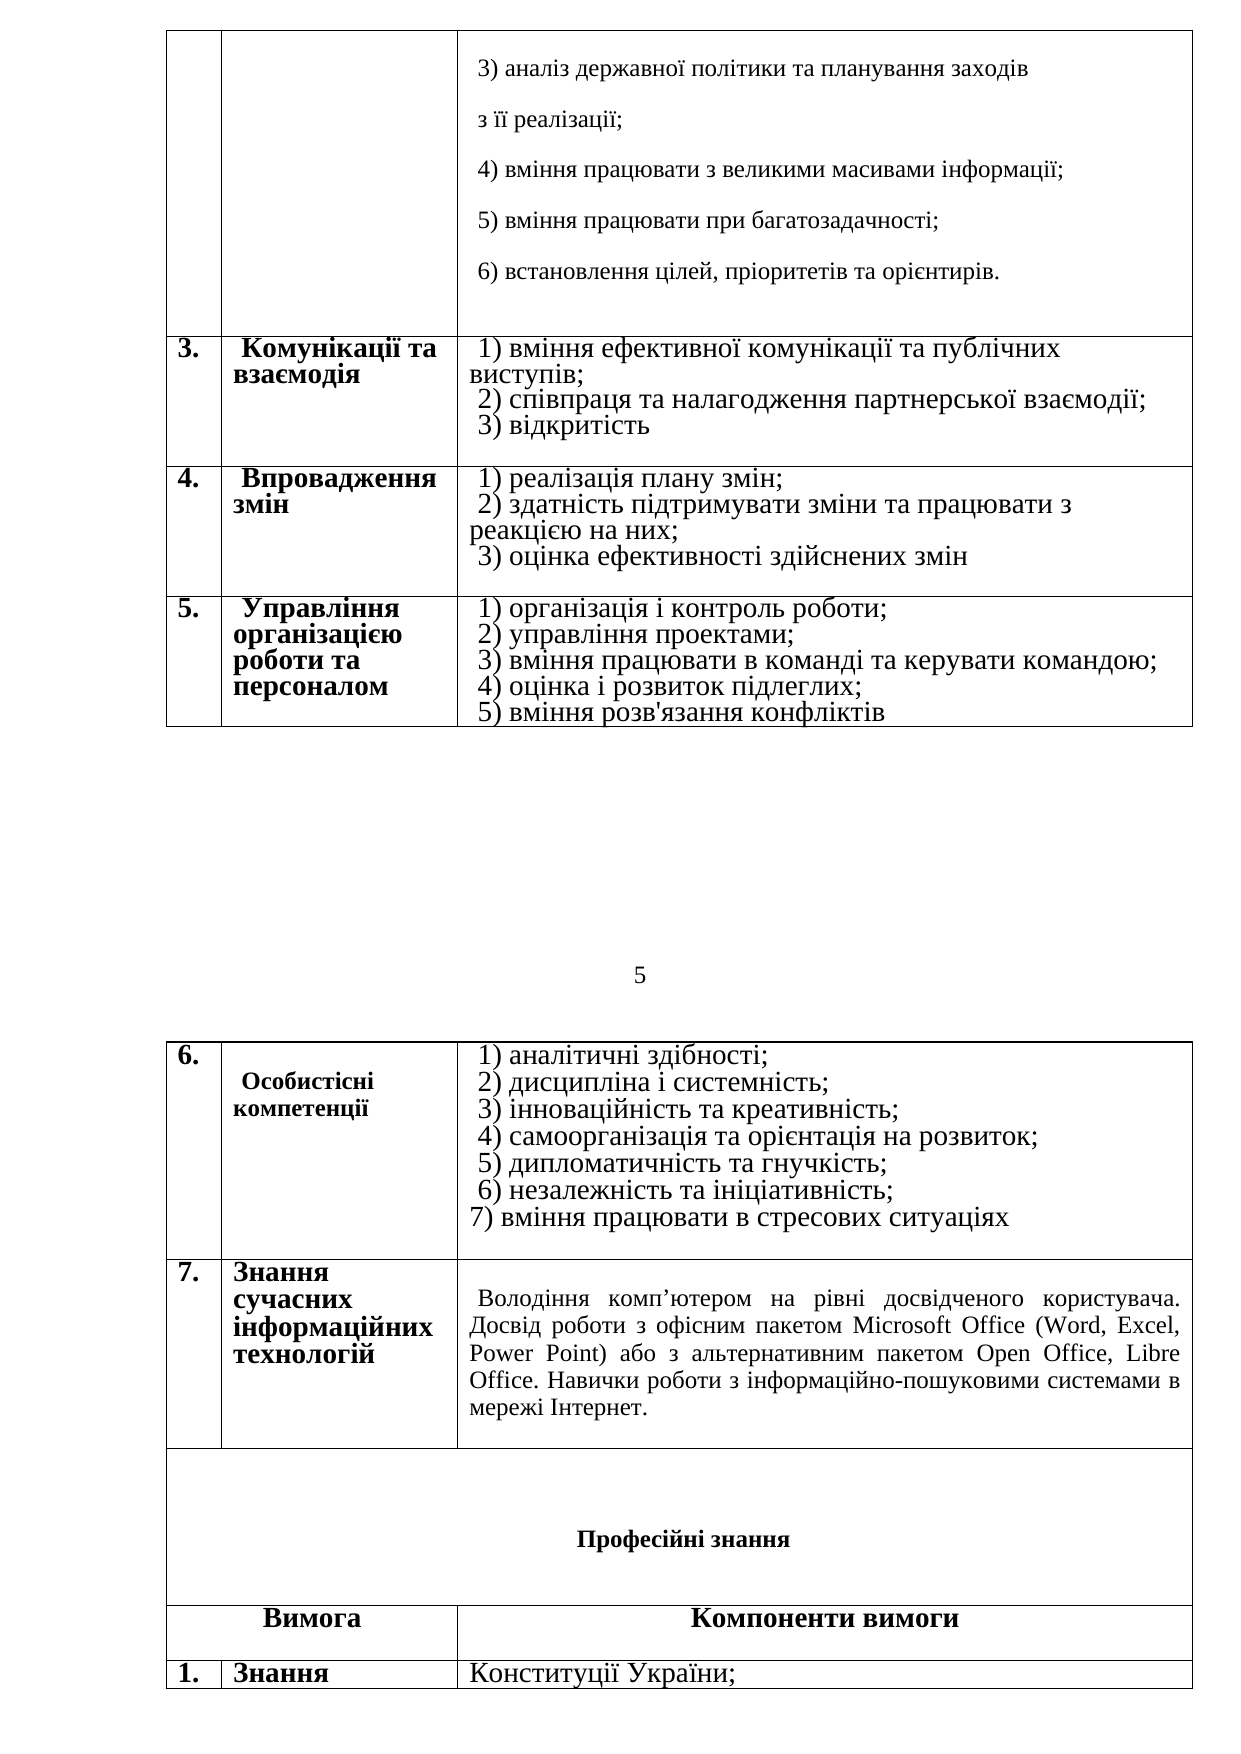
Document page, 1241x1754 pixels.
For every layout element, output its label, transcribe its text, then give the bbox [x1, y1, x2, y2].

table_cell Знання сучасних інформаційних технологій [222, 1260, 457, 1448]
table_cell 4. [167, 467, 221, 596]
table_header 1) аналітичні здібності; 2) дисципліна і системність; 3) інноваційність та креативність; 4) самоорганізація та орієнтація на розвиток; 5) дипломатичність та гнучкість; 6) незалежність та ініціативність; 7) вміння працювати в стресових ситуаціях [458, 1043, 1192, 1259]
table_cell Професійні знання [167, 1449, 1192, 1605]
table_cell Комунікації та взаємодія [222, 337, 457, 466]
table_cell 1) вміння ефективної комунікації та публічних виступів; 2) співпраця та налагодження партнерської взаємодії; 3) відкритість [458, 337, 1192, 466]
table_cell Впровадження змін [222, 467, 457, 596]
table_cell Володіння комп’ютером на рівні досвідченого користувача. Досвід роботи з офісним пакетом Microsoft Office (Word, Excel, Power Point) або з альтернативним пакетом Open Office, Libre Office. Навички роботи з інформаційно-пошуковими системами в мережі Інтернет. [458, 1260, 1192, 1448]
table_cell 2. [167, 31, 221, 336]
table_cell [458, 31, 1192, 336]
table_cell 1) реалізація плану змін; 2) здатність підтримувати зміни та працювати з реакцією на них; 3) оцінка ефективності здійснених змін [458, 467, 1192, 596]
table_cell 1) організація і контроль роботи; 2) управління проектами; 3) вміння працювати в команді та керувати командою; 4) оцінка і розвиток підлеглих; 5) вміння розв'язання конфліктів [458, 597, 1192, 726]
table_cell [222, 1661, 457, 1688]
table_cell 5. [167, 597, 221, 726]
table_cell Управління організацією роботи та персоналом [222, 597, 457, 726]
table_cell 1. [167, 1661, 221, 1688]
table_header Особистісні компетенції [222, 1043, 457, 1259]
table_header 6. [167, 1043, 221, 1259]
table_cell 7. [167, 1260, 221, 1448]
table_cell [222, 31, 457, 336]
table_cell Вимога [167, 1606, 457, 1660]
text 5 [177, 962, 1181, 989]
table_cell Компоненти вимоги [458, 1606, 1192, 1660]
table_cell 3. [167, 337, 221, 466]
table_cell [458, 1661, 1192, 1688]
